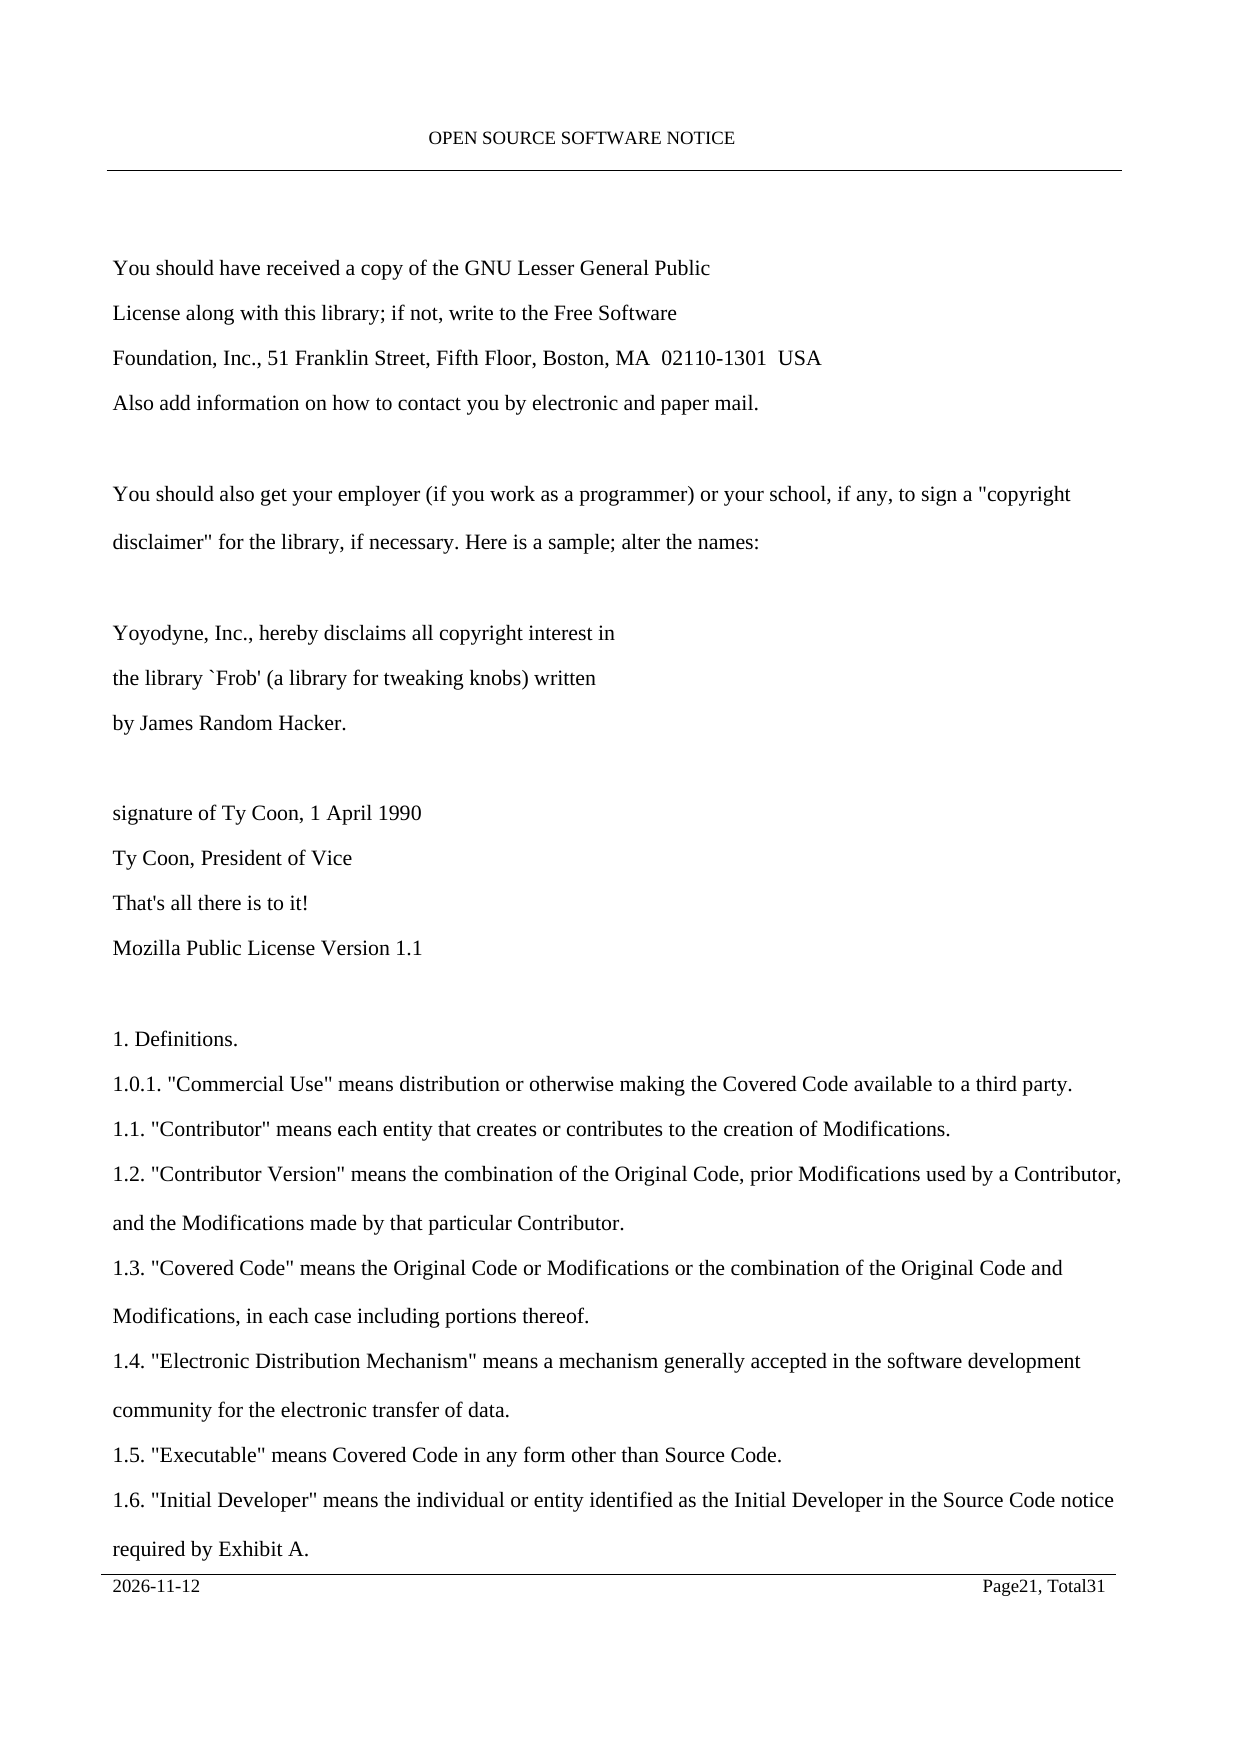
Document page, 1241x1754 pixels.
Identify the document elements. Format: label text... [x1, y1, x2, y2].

text the library `Frob' (a library for tweaking knobs) written [112, 661, 1128, 693]
text License along with this library; if not, write to the Free Software [112, 297, 1128, 329]
text 1.5. "Executable" means Covered Code in any form other than Source Code. [112, 1439, 1128, 1471]
text Foundation, Inc., 51 Franklin Street, Fifth Floor, Boston, MA 02110-1301 USA [112, 342, 1128, 374]
text 1.1. "Contributor" means each entity that creates or contributes to the creation of Modifications. [112, 1112, 1128, 1144]
text 1.6. "Initial Developer" means the individual or entity identified as the Initial Developer in the Source Code notice required by Exhibit A. [112, 1484, 1128, 1565]
text signature of Ty Coon, 1 April 1990 [112, 796, 1128, 829]
text Yoyodyne, Inc., hereby disclaims all copyright interest in [112, 616, 1128, 648]
text Mozilla Public License Version 1.1 [112, 932, 1128, 964]
text by James Random Hacker. [112, 706, 1128, 739]
text 1.2. "Contributor Version" means the combination of the Original Code, prior Modifications used by a Contributor, and the Modifications made by that particular Contributor. [112, 1157, 1128, 1238]
text Ty Coon, President of Vice [112, 841, 1128, 874]
text Also add information on how to contact you by electronic and paper mail. [112, 387, 1128, 419]
text You should also get your employer (if you work as a programmer) or your school, if any, to sign a "copyright disclaimer" for the library, if necessary. Here is a sample; alter the names: [112, 477, 1128, 558]
text 1.3. "Covered Code" means the Original Code or Modifications or the combination of the Original Code and Modifications, in each case including portions thereof. [112, 1251, 1128, 1332]
text You should have received a copy of the GNU Lesser General Public [112, 251, 1128, 284]
text 1.0.1. "Commercial Use" means distribution or otherwise making the Covered Code available to a third party. [112, 1067, 1128, 1099]
text That's all there is to it! [112, 887, 1128, 919]
text 1.4. "Electronic Distribution Mechanism" means a mechanism generally accepted in the software development community for the electronic transfer of data. [112, 1345, 1128, 1426]
text 1. Definitions. [112, 1022, 1128, 1054]
